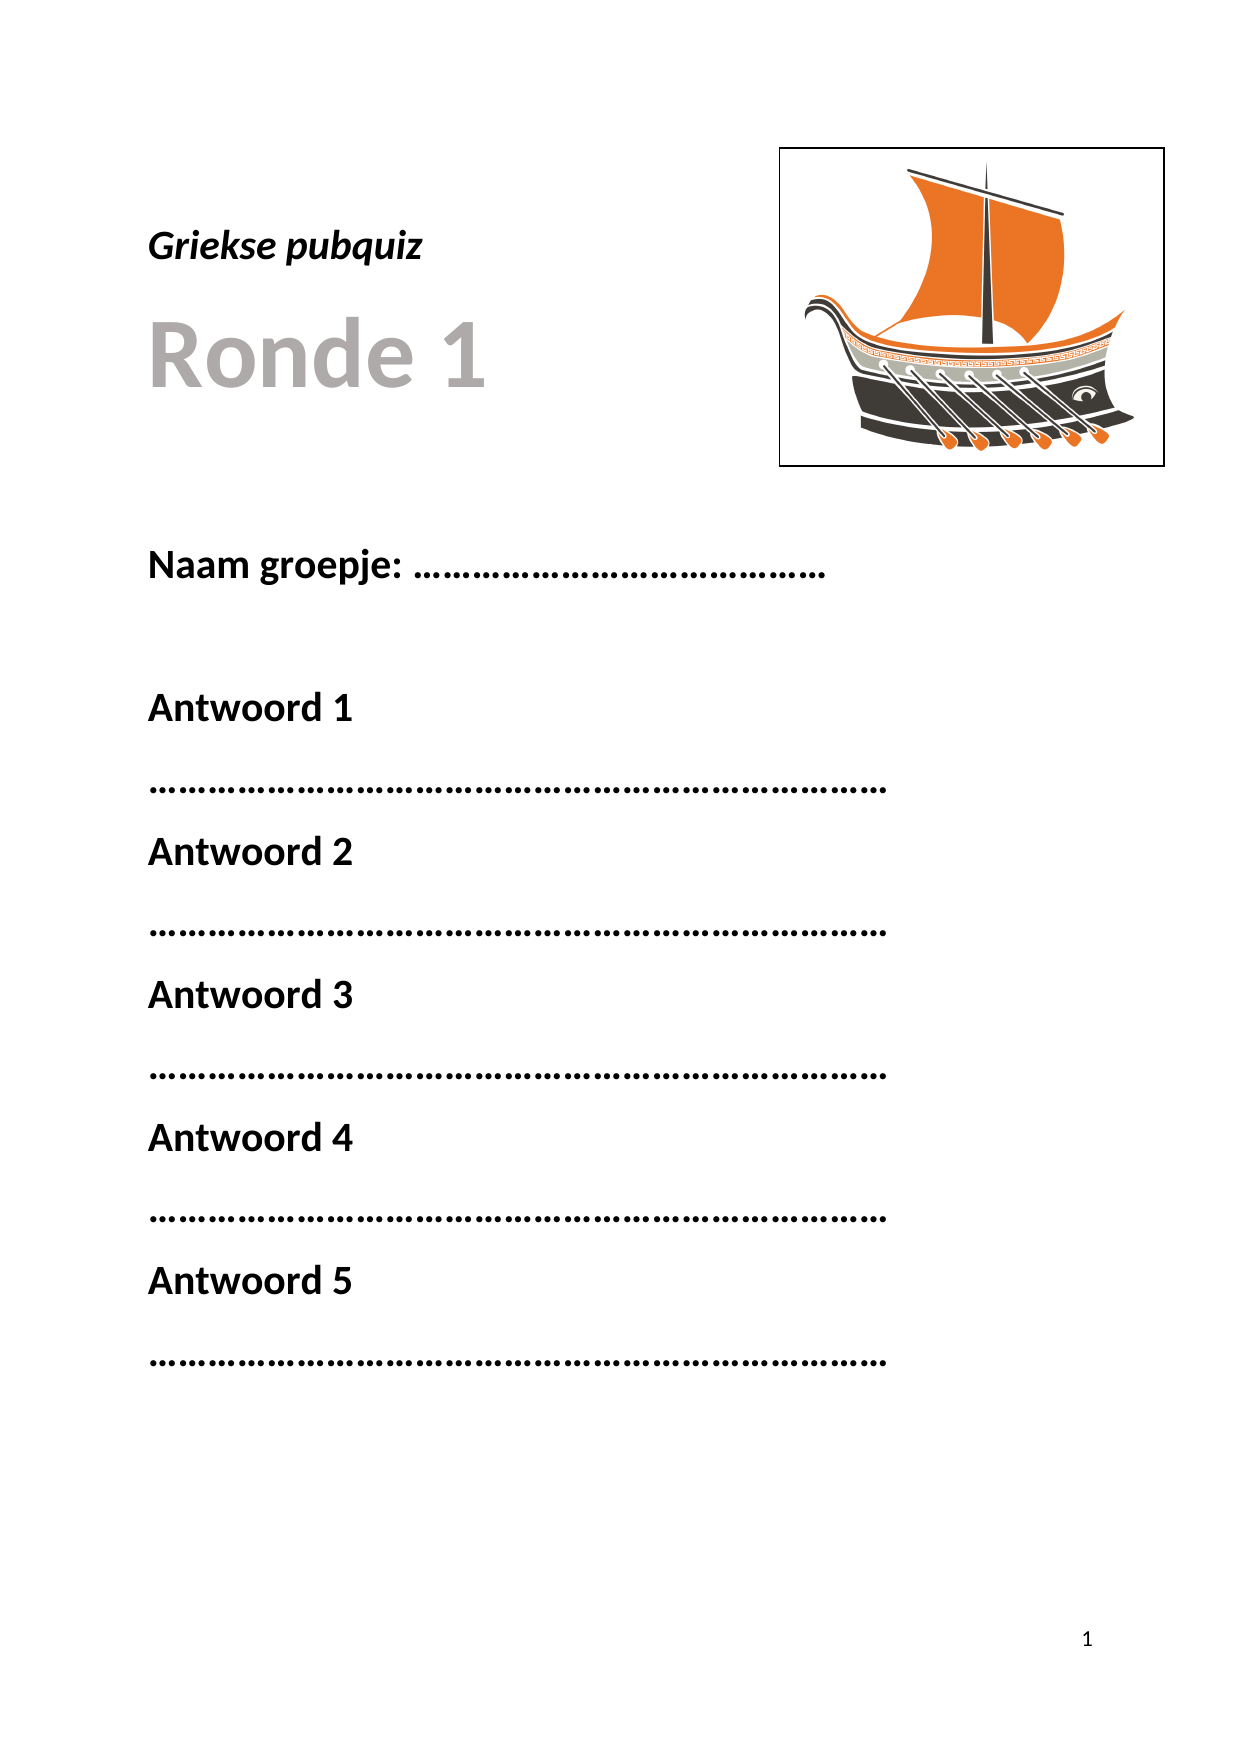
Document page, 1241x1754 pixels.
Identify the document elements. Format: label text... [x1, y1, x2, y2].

text ………………………………………………………………… [148, 1039, 1093, 1090]
text Naam groepje: …………………………………… [148, 538, 1093, 589]
text Antwoord 3 [148, 968, 1093, 1018]
text Griekse pubquiz [148, 219, 779, 270]
text Antwoord 2 [148, 824, 1093, 875]
text ………………………………………………………………… [148, 1326, 1093, 1376]
text ………………………………………………………………… [148, 896, 1093, 947]
text ………………………………………………………………… [148, 753, 1093, 804]
text Antwoord 4 [148, 1111, 1093, 1162]
text Antwoord 5 [148, 1254, 1093, 1305]
text ………………………………………………………………… [148, 1182, 1093, 1233]
text Ronde 1 [148, 291, 779, 413]
text Antwoord 1 [148, 681, 1093, 732]
